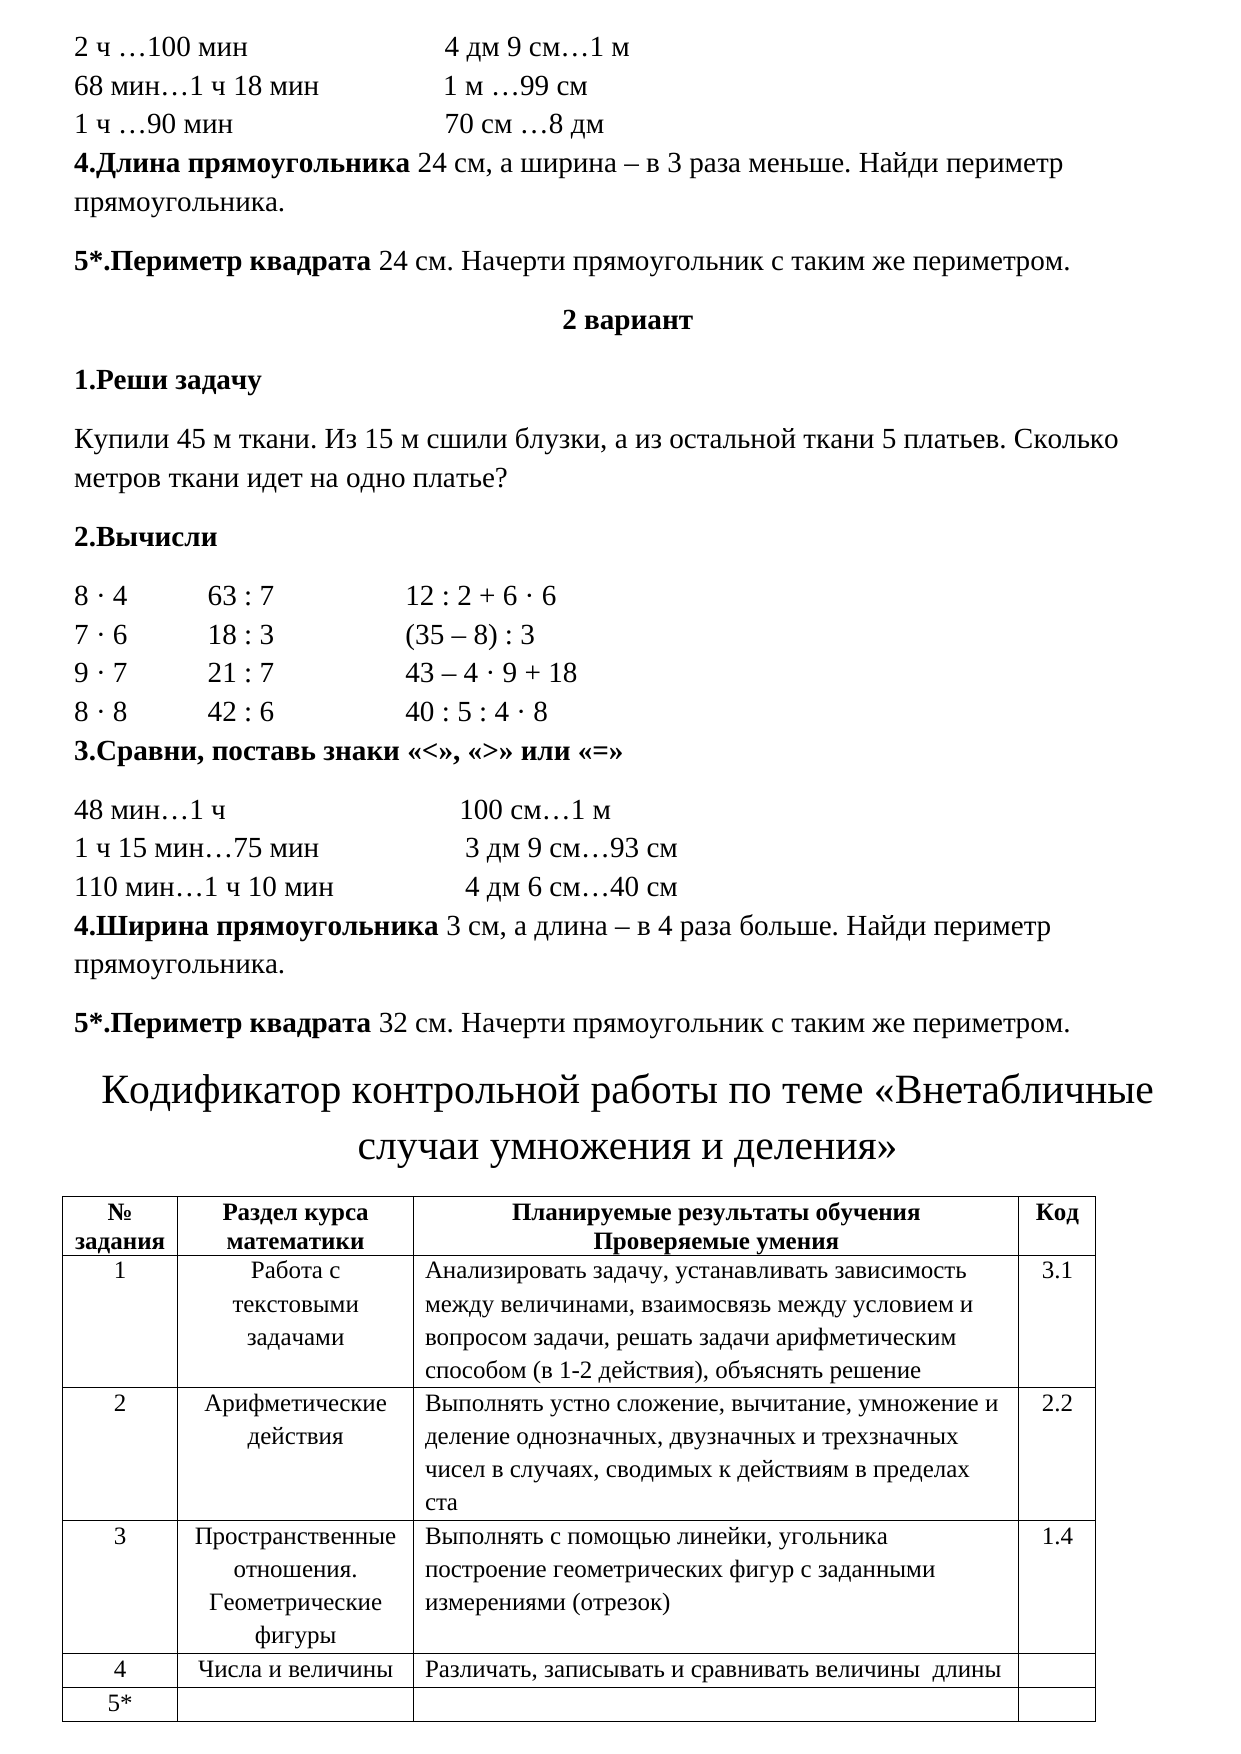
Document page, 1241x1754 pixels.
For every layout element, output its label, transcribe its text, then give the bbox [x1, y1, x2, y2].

text 8 · 8 42 : 6 40 : 5 : 4 · 8 [74, 694, 1181, 728]
table_cell Пространственные отношения. Геометрические фигуры [178, 1521, 413, 1653]
table_cell Числа и величины [178, 1654, 413, 1687]
text 48 мин…1 ч 100 см…1 м [74, 792, 1181, 826]
table_cell Анализировать задачу, устанавливать зависимость между величинами, взаимосвязь между условием и вопросом задачи, решать задачи арифметическим способом (в 1-2 действия), объяснять решение [414, 1256, 1018, 1387]
text 2 ч …100 мин 4 дм 9 см…1 м [74, 29, 1181, 63]
table_header № задания [63, 1197, 177, 1254]
table_cell [414, 1688, 1018, 1721]
table_cell Различать, записывать и сравнивать величины длины [414, 1654, 1018, 1687]
text 4.Ширина прямоугольника 3 см, а длина – в 4 раза больше. Найди периметр прямоугольника. [74, 908, 1181, 980]
text 8 · 4 63 : 7 12 : 2 + 6 · 6 [74, 578, 1181, 612]
table_cell Работа с текстовыми задачами [178, 1256, 413, 1387]
text 2.Вычисли [74, 519, 1181, 553]
text 68 мин…1 ч 18 мин 1 м …99 см [74, 68, 1181, 102]
table_cell 3 [63, 1521, 177, 1653]
text 3.Сравни, поставь знаки «˂», «˃» или «=» [74, 733, 1181, 766]
text 110 мин…1 ч 10 мин 4 дм 6 см…40 см [74, 869, 1181, 903]
text 7 · 6 18 : 3 (35 – 8) : 3 [74, 617, 1181, 651]
table_cell Арифметические действия [178, 1388, 413, 1520]
text 5*.Периметр квадрата 24 см. Начерти прямоугольник с таким же периметром. [74, 243, 1181, 277]
table_cell Выполнять устно сложение, вычитание, умножение и деление однозначных, двузначных и трехзначных чисел в случаях, сводимых к действиям в пределах ста [414, 1388, 1018, 1520]
table_cell [178, 1688, 413, 1721]
table_header Планируемые результаты обучения Проверяемые умения [414, 1197, 1018, 1254]
text 9 · 7 21 : 7 43 – 4 · 9 + 18 [74, 656, 1181, 689]
table_cell 2 [63, 1388, 177, 1520]
table_cell [1019, 1688, 1095, 1721]
text 1 ч 15 мин…75 мин 3 дм 9 см…93 см [74, 831, 1181, 864]
table_cell 3.1 [1019, 1256, 1095, 1387]
text 2 вариант [74, 302, 1181, 336]
table_header Код [1019, 1197, 1095, 1254]
text 4.Длина прямоугольника 24 см, а ширина – в 3 раза меньше. Найди периметр прямоугольника. [74, 145, 1181, 217]
table_cell 1.4 [1019, 1521, 1095, 1653]
text 1 ч …90 мин 70 см …8 дм [74, 107, 1181, 140]
text Купили 45 м ткани. Из 15 м сшили блузки, а из остальной ткани 5 платьев. Сколько метров ткани идет на одно платье? [74, 421, 1181, 493]
text 1.Реши задачу [74, 362, 1181, 395]
table_cell 1 [63, 1256, 177, 1387]
table_cell Выполнять с помощью линейки, угольника построение геометрических фигур с заданными измерениями (отрезок) [414, 1521, 1018, 1653]
text 5*.Периметр квадрата 32 см. Начерти прямоугольник с таким же периметром. [74, 1006, 1181, 1039]
text Кодификатор контрольной работы по теме «Внетабличные случаи умножения и деления» [74, 1065, 1181, 1168]
table_cell 4 [63, 1654, 177, 1687]
table_cell 5* [63, 1688, 177, 1721]
table_cell 2.2 [1019, 1388, 1095, 1520]
table_header Раздел курса математики [178, 1197, 413, 1254]
table_cell [1019, 1654, 1095, 1687]
